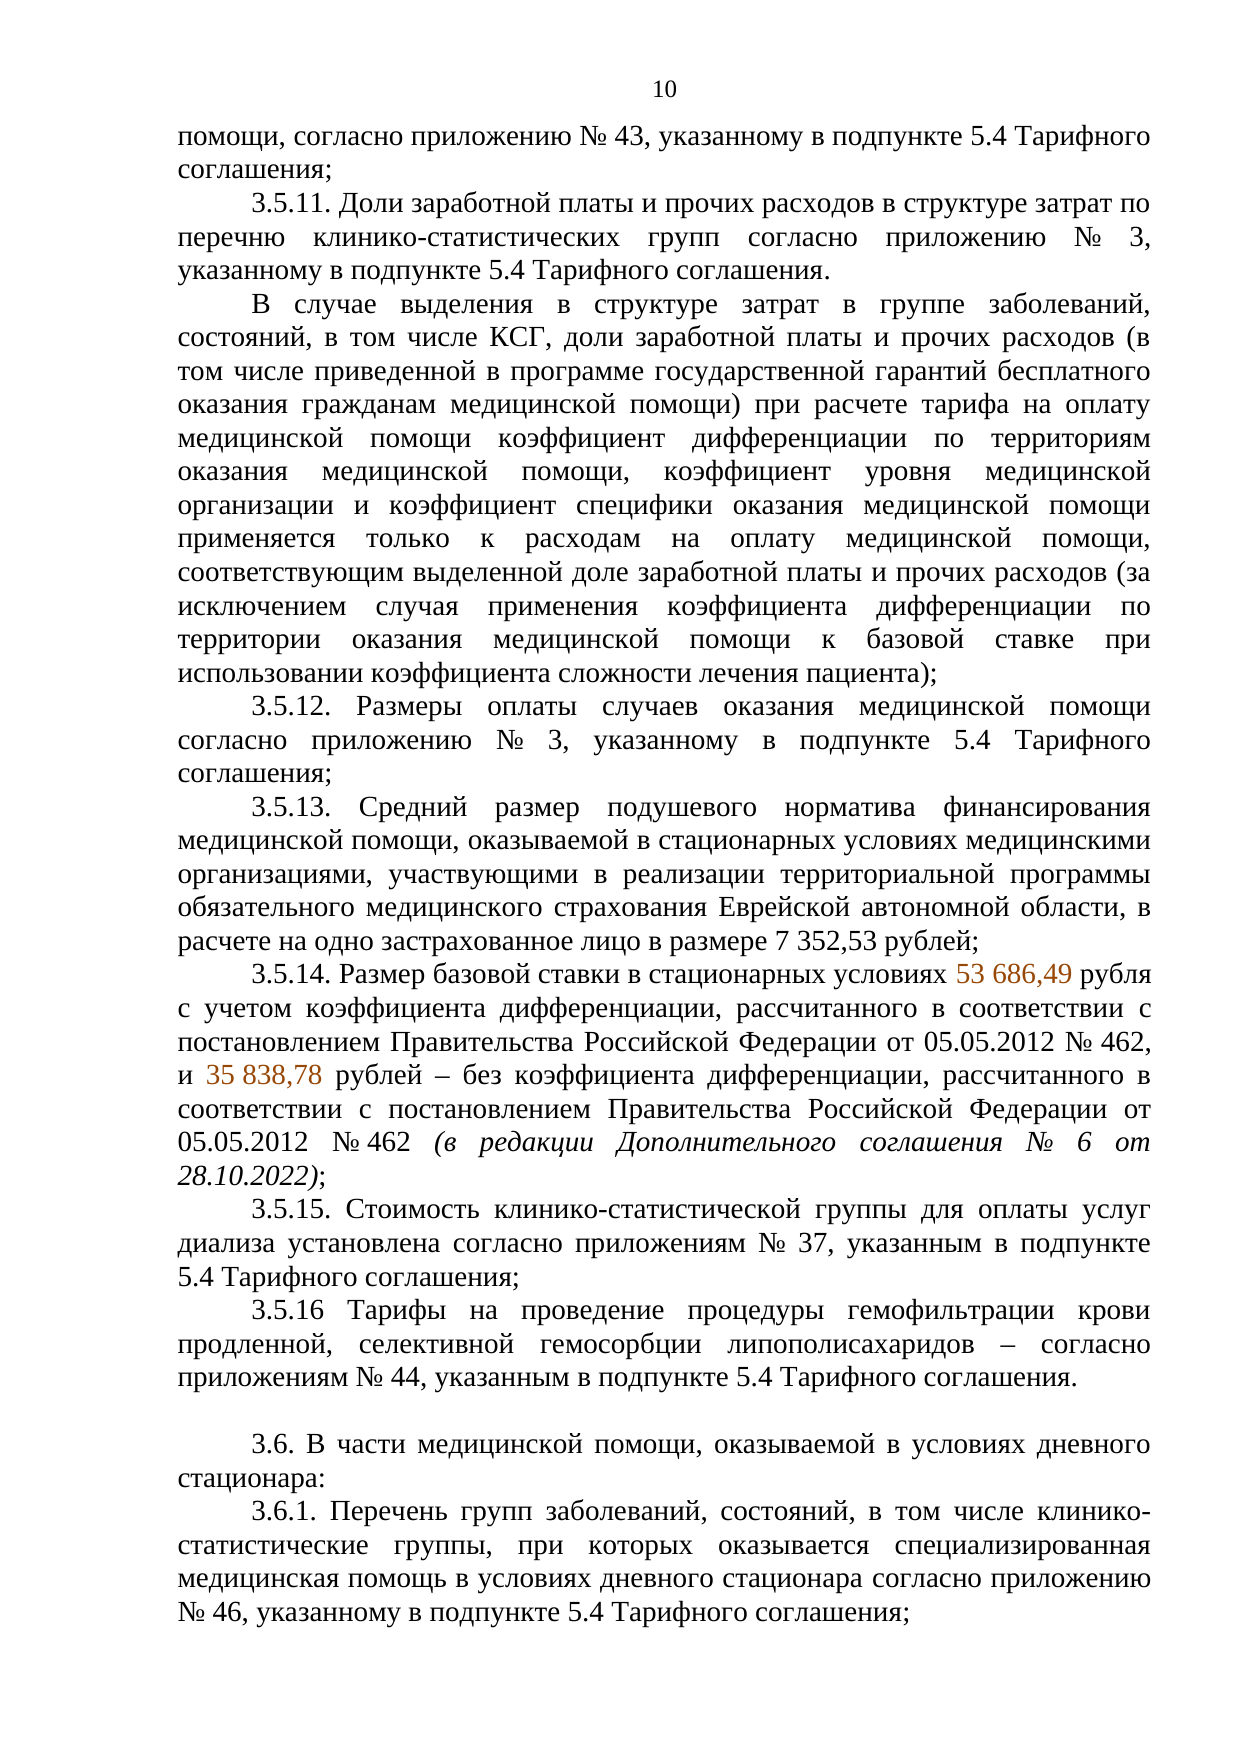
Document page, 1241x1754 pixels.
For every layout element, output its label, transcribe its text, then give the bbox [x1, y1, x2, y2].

text 3.5.16 Тарифы на проведение процедуры гемофильтрации крови продленной, селективной гемосорбции липополисахаридов – согласно приложениям № 44, указанным в подпункте 5.4 Тарифного соглашения. [177, 1292, 1152, 1393]
text В случае выделения в структуре затрат в группе заболеваний, состояний, в том числе КСГ, доли заработной платы и прочих расходов (в том числе приведенной в программе государственной гарантий бесплатного оказания гражданам медицинской помощи) при расчете тарифа на оплату медицинской помощи коэффициент дифференциации по территориям оказания медицинской помощи, коэффициент уровня медицинской организации и коэффициент специфики оказания медицинской помощи применяется только к расходам на оплату медицинской помощи, соответствующим выделенной доле заработной платы и прочих расходов (за исключением случая применения коэффициента дифференциации по территории оказания медицинской помощи к базовой ставке при использовании коэффициента сложности лечения пациента); [177, 286, 1152, 688]
text 3.6. В части медицинской помощи, оказываемой в условиях дневного стационара: [177, 1426, 1152, 1493]
text 3.5.15. Стоимость клинико-статистической группы для оплаты услуг диализа установлена согласно приложениям № 37, указанным в подпункте 5.4 Тарифного соглашения; [177, 1192, 1152, 1292]
text 3.6.1. Перечень групп заболеваний, состояний, в том числе клинико-статистические группы, при которых оказывается специализированная медицинская помощь в условиях дневного стационара согласно приложению № 46, указанному в подпункте 5.4 Тарифного соглашения; [177, 1493, 1152, 1628]
text 3.5.11. Доли заработной платы и прочих расходов в структуре затрат по перечню клинико-статистических групп согласно приложению № 3, указанному в подпункте 5.4 Тарифного соглашения. [177, 185, 1152, 286]
text 3.5.12. Размеры оплаты случаев оказания медицинской помощи согласно приложению № 3, указанному в подпункте 5.4 Тарифного соглашения; [177, 688, 1152, 789]
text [177, 118, 1152, 185]
text 3.5.14. Размер базовой ставки в стационарных условиях 53 686,49 рубля с учетом коэффициента дифференциации, рассчитанного в соответствии с постановлением Правительства Российской Федерации от 05.05.2012 № 462, и 35 838,78 рублей – без коэффициента дифференциации, рассчитанного в соответствии с постановлением Правительства Российской Федерации от 05.05.2012 № 462 (в редакции Дополнительного соглашения № 6 от 28.10.2022); [177, 957, 1152, 1192]
text 3.5.13. Средний размер подушевого норматива финансирования медицинской помощи, оказываемой в стационарных условиях медицинскими организациями, участвующими в реализации территориальной программы обязательного медицинского страхования Еврейской автономной области, в расчете на одно застрахованное лицо в размере 7 352,53 рублей; [177, 789, 1152, 957]
